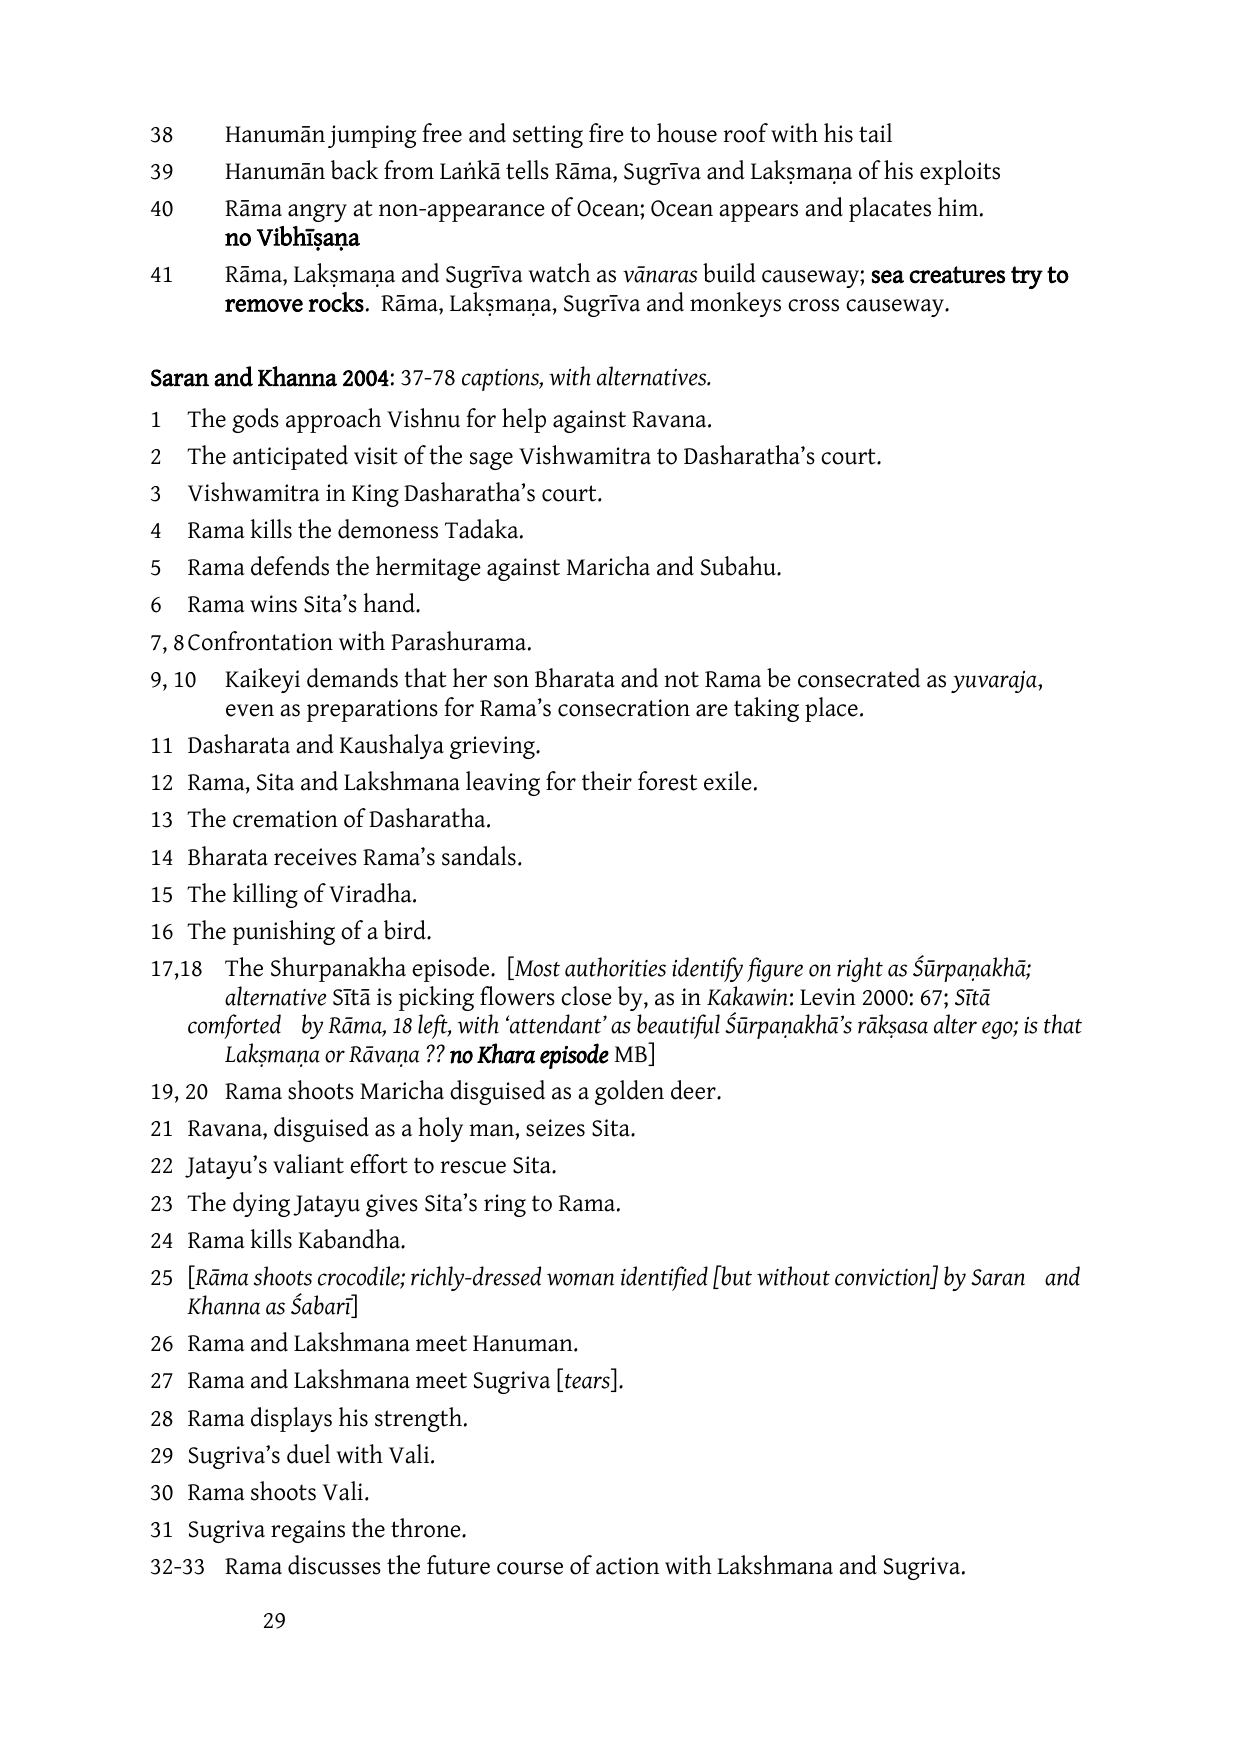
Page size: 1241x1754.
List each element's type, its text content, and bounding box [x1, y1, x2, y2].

text 6 Rama wins Sita’s hand. [150, 591, 1090, 620]
text 22 Jatayu’s valiant effort to rescue Sita. [150, 1152, 1090, 1181]
text 23 The dying Jatayu gives Sita’s ring to Rama. [150, 1189, 1090, 1218]
text 31 Sugriva regains the throne. [150, 1516, 1090, 1544]
text 38 Hanumān jumping free and setting fire to house roof with his tail [150, 120, 1090, 149]
text 4 Rama kills the demoness Tadaka. [150, 517, 1090, 545]
text 12 Rama, Sita and Lakshmana leaving for their forest exile. [150, 768, 1090, 797]
text 25 [Rāma shoots crocodile; richly-dressed woman identified [but without conviction] by Saran and Khanna as Śabarī] [150, 1263, 1090, 1321]
text 14 Bharata receives Rama’s sandals. [150, 843, 1090, 872]
text 5 Rama defends the hermitage against Maricha and Subahu. [150, 554, 1090, 583]
text 41 Rāma, Lakṣmaṇa and Sugrīva watch as vānaras build causeway; sea creatures try to remove rocks. Rāma, Lakṣmaṇa, Sugrīva and monkeys cross causeway. [150, 260, 1090, 318]
text 2 The anticipated visit of the sage Vishwamitra to Dasharatha’s court. [150, 442, 1090, 471]
text 29 Sugriva’s duel with Vali. [150, 1441, 1090, 1470]
text 28 Rama displays his strength. [150, 1404, 1090, 1433]
text 13 The cremation of Dasharatha. [150, 806, 1090, 834]
text 24 Rama kills Kabandha. [150, 1226, 1090, 1255]
text 17,18 The Shurpanakha episode. [Most authorities identify figure on right as Śūrpaṇakhā; alternative Sītā is picking flowers close by, as in Kakawin: Levin 2000: 67; Sītā comforted by Rāma, 18 left, with ‘attendant’ as beautiful Śūrpaṇakhā’s rākṣasa alter ego; is that Lakṣmaṇa or Rāvaṇa ?? no Khara episode MB] [150, 954, 1090, 1069]
text 11 Dasharata and Kaushalya grieving. [150, 731, 1090, 760]
text 3 Vishwamitra in King Dasharatha’s court. [150, 479, 1090, 508]
text 27 Rama and Lakshmana meet Sugriva [tears]. [150, 1367, 1090, 1396]
text 40 Rāma angry at non-appearance of Ocean; Ocean appears and placates him. no Vibhīṣaṇa [150, 194, 1090, 252]
text 32-33 Rama discusses the future course of action with Lakshmana and Sugriva. [150, 1553, 1090, 1582]
text Saran and Khanna 2004: 37-78 captions, with alternatives. [150, 364, 1090, 392]
text 39 Hanumān back from Laṅkā tells Rāma, Sugrīva and Lakṣmaṇa of his exploits [150, 157, 1090, 186]
text 30 Rama shoots Vali. [150, 1478, 1090, 1507]
text 21 Ravana, disguised as a holy man, seizes Sita. [150, 1115, 1090, 1144]
text 26 Rama and Lakshmana meet Hanuman. [150, 1329, 1090, 1358]
text 15 The killing of Viradha. [150, 880, 1090, 909]
text 7, 8 Confrontation with Parashurama. [150, 628, 1090, 657]
text 9, 10 Kaikeyi demands that her son Bharata and not Rama be consecrated as yuvaraja, even as preparations for Rama’s consecration are taking place. [150, 665, 1090, 723]
text 1 The gods approach Vishnu for help against Ravana. [150, 405, 1090, 434]
text 19, 20 Rama shoots Maricha disguised as a golden deer. [150, 1078, 1090, 1106]
text 16 The punishing of a bird. [150, 917, 1090, 946]
